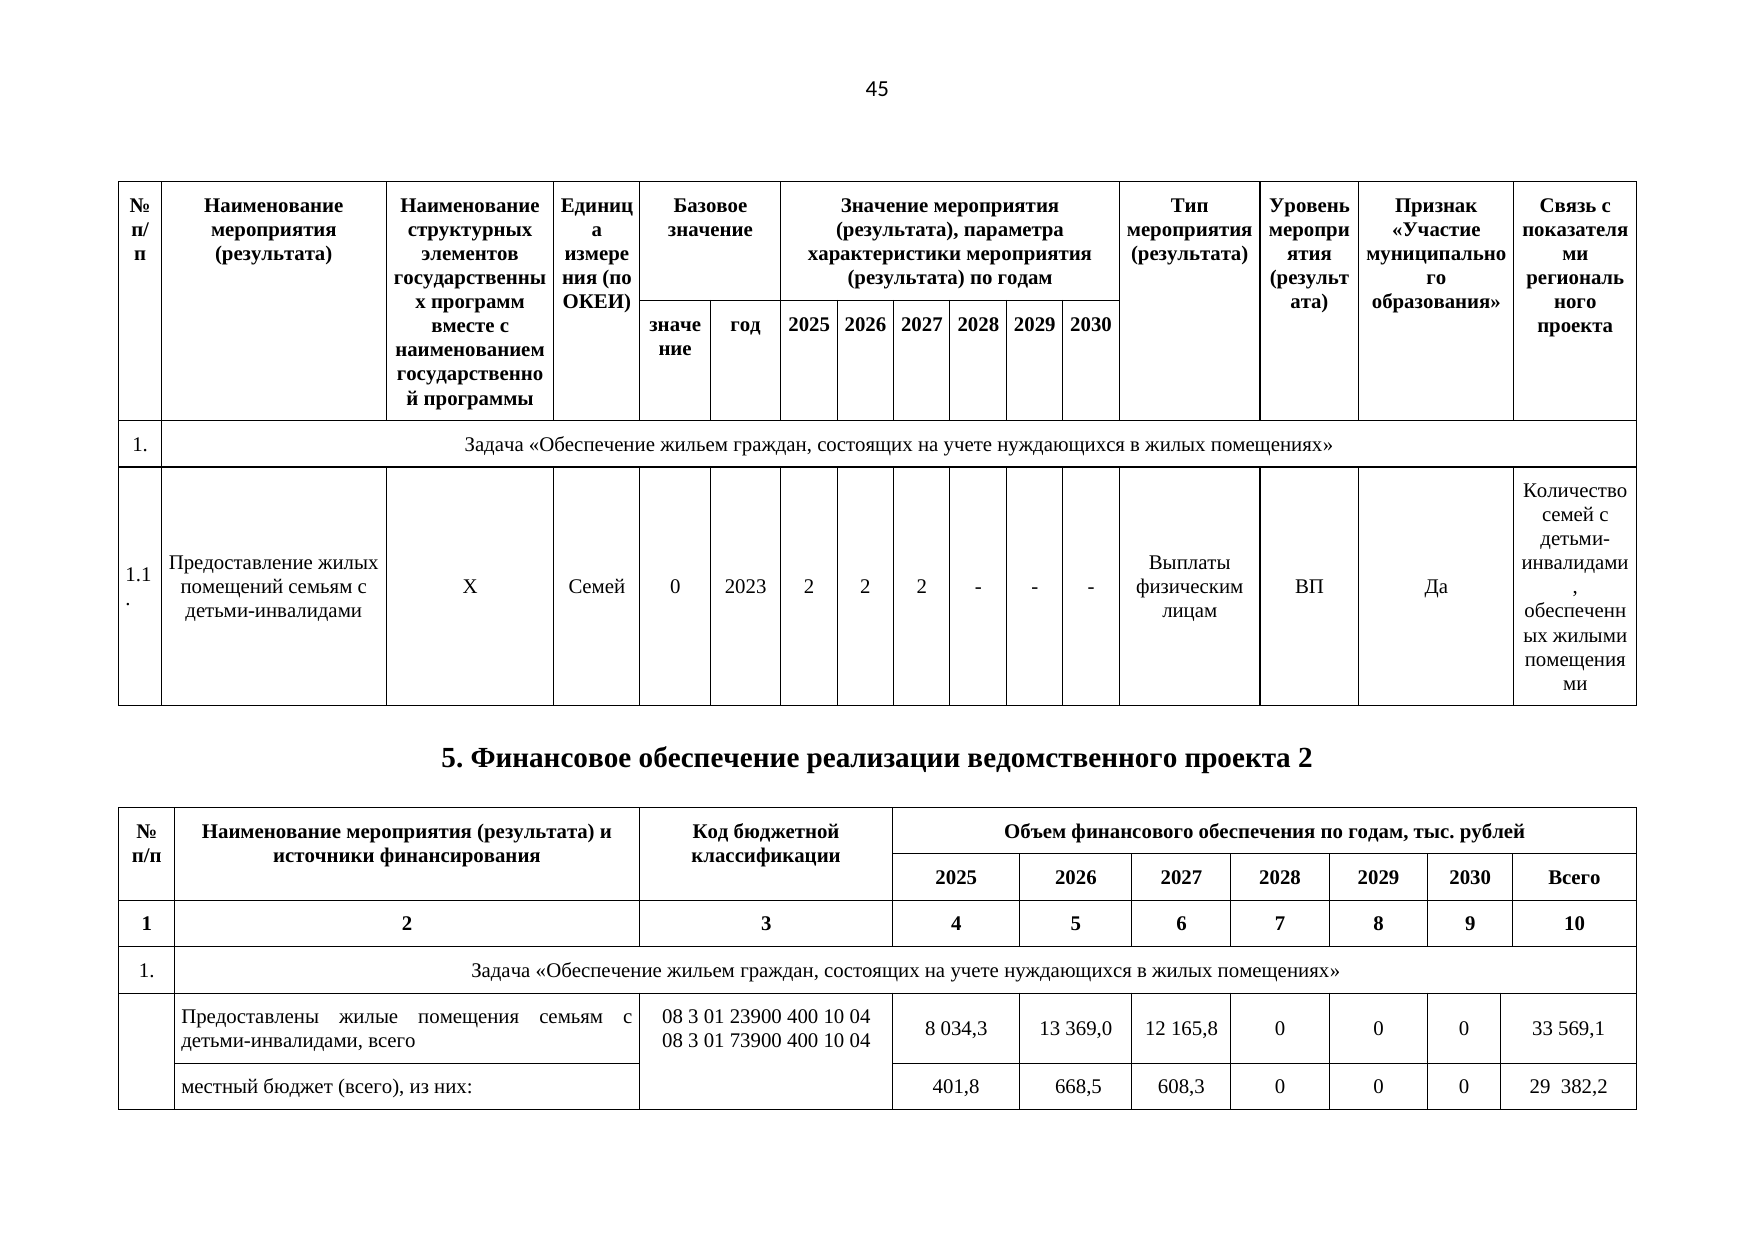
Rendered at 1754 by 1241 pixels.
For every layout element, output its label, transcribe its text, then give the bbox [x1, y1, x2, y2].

table_cell 6 [1132, 901, 1230, 946]
table_cell 1.1. [119, 468, 161, 705]
table_cell Количество семей с детьми-инвалидами, обеспеченных жилыми помещениями [1514, 468, 1636, 705]
table_cell ВП [1261, 468, 1358, 705]
table_header Уровень мероприятия (результата) [1261, 182, 1358, 420]
table_cell 2026 [838, 301, 893, 420]
table_cell - [950, 468, 1006, 705]
table_header Наименование мероприятия (результата) [162, 182, 386, 420]
table_cell 33 569,1 [1501, 994, 1636, 1063]
table_cell 608,3 [1132, 1064, 1230, 1109]
table_cell 2025 [893, 854, 1019, 900]
table_cell 0 [1428, 994, 1500, 1063]
table_cell 8 034,3 [893, 994, 1019, 1063]
table_header Признак «Участие муниципального образования» [1359, 182, 1513, 420]
table_cell 2027 [894, 301, 949, 420]
table_cell Выплаты физическим лицам [1120, 468, 1259, 705]
table_header Значение мероприятия (результата), параметра характеристики мероприятия (результата) по годам [781, 182, 1119, 300]
table_cell 2027 [1132, 854, 1230, 900]
table_cell 2029 [1330, 854, 1427, 900]
table_cell 9 [1428, 901, 1512, 946]
table_cell 2028 [950, 301, 1006, 420]
text 5. Финансовое обеспечение реализации ведомственного проекта 2 [118, 740, 1636, 773]
table_header № п/п [119, 808, 174, 900]
table_cell Предоставлены жилые помещения семьям с детьми-инвалидами, всего [175, 994, 639, 1063]
table_cell 8 [1330, 901, 1427, 946]
table_cell 2029 [1007, 301, 1062, 420]
table_cell X [387, 468, 553, 705]
table_cell Задача «Обеспечение жильем граждан, состоящих на учете нуждающихся в жилых помещениях» [162, 421, 1636, 466]
table_cell 0 [1330, 1064, 1427, 1109]
table_cell 0 [1428, 1064, 1500, 1109]
table_header Объем финансового обеспечения по годам, тыс. рублей [893, 808, 1636, 853]
table_cell 2023 [711, 468, 780, 705]
table_cell 401,8 [893, 1064, 1019, 1109]
table_cell 0 [1330, 994, 1427, 1063]
table_cell 1 [119, 901, 174, 946]
table_cell Предоставление жилых помещений семьям с детьми-инвалидами [162, 468, 386, 705]
table_cell 29 382,2 [1501, 1064, 1636, 1109]
table_cell местный бюджет (всего), из них: [175, 1064, 639, 1109]
table_header Наименование мероприятия (результата) и источники финансирования [175, 808, 639, 900]
table_cell 2 [838, 468, 893, 705]
table_cell - [1063, 468, 1119, 705]
table_cell 2 [175, 901, 639, 946]
table_cell 13 369,0 [1020, 994, 1131, 1063]
table_cell 668,5 [1020, 1064, 1131, 1109]
table_cell 0 [1231, 1064, 1329, 1109]
table_cell 2 [781, 468, 837, 705]
table_cell Задача «Обеспечение жильем граждан, состоящих на учете нуждающихся в жилых помещениях» [175, 947, 1636, 992]
table_cell значение [640, 301, 710, 420]
table_cell 1. [119, 421, 161, 466]
table_cell 5 [1020, 901, 1131, 946]
table_header Базовое значение [640, 182, 780, 300]
table_header Единица измерения (по ОКЕИ) [554, 182, 639, 420]
table_cell 2028 [1231, 854, 1329, 900]
table_cell 2 [894, 468, 949, 705]
table_cell 2030 [1063, 301, 1119, 420]
table_cell 0 [640, 468, 710, 705]
table_cell Всего [1513, 854, 1636, 900]
table_header Тип мероприятия (результата) [1120, 182, 1259, 420]
table_cell год [711, 301, 780, 420]
table_header Связь с показателями регионального проекта [1514, 182, 1636, 420]
table_cell Семей [554, 468, 639, 705]
table_cell 3 [640, 901, 892, 946]
table_cell 2030 [1428, 854, 1512, 900]
table_cell 2026 [1020, 854, 1131, 900]
table_header № п/п [119, 182, 161, 420]
table_cell [119, 994, 174, 1109]
table_cell 2025 [781, 301, 837, 420]
table_cell - [1007, 468, 1062, 705]
table_cell 08 3 01 23900 400 10 04 08 3 01 73900 400 10 04 [640, 994, 892, 1109]
table_cell 0 [1231, 994, 1329, 1063]
table_cell Да [1359, 468, 1513, 705]
table_header Наименование структурных элементов государственных программ вместе с наименованием государственной программы [387, 182, 553, 420]
table_cell 10 [1513, 901, 1636, 946]
table_header Код бюджетной классификации [640, 808, 892, 900]
table_cell 12 165,8 [1132, 994, 1230, 1063]
table_cell 7 [1231, 901, 1329, 946]
table_cell 4 [893, 901, 1019, 946]
table_cell 1. [119, 947, 174, 992]
